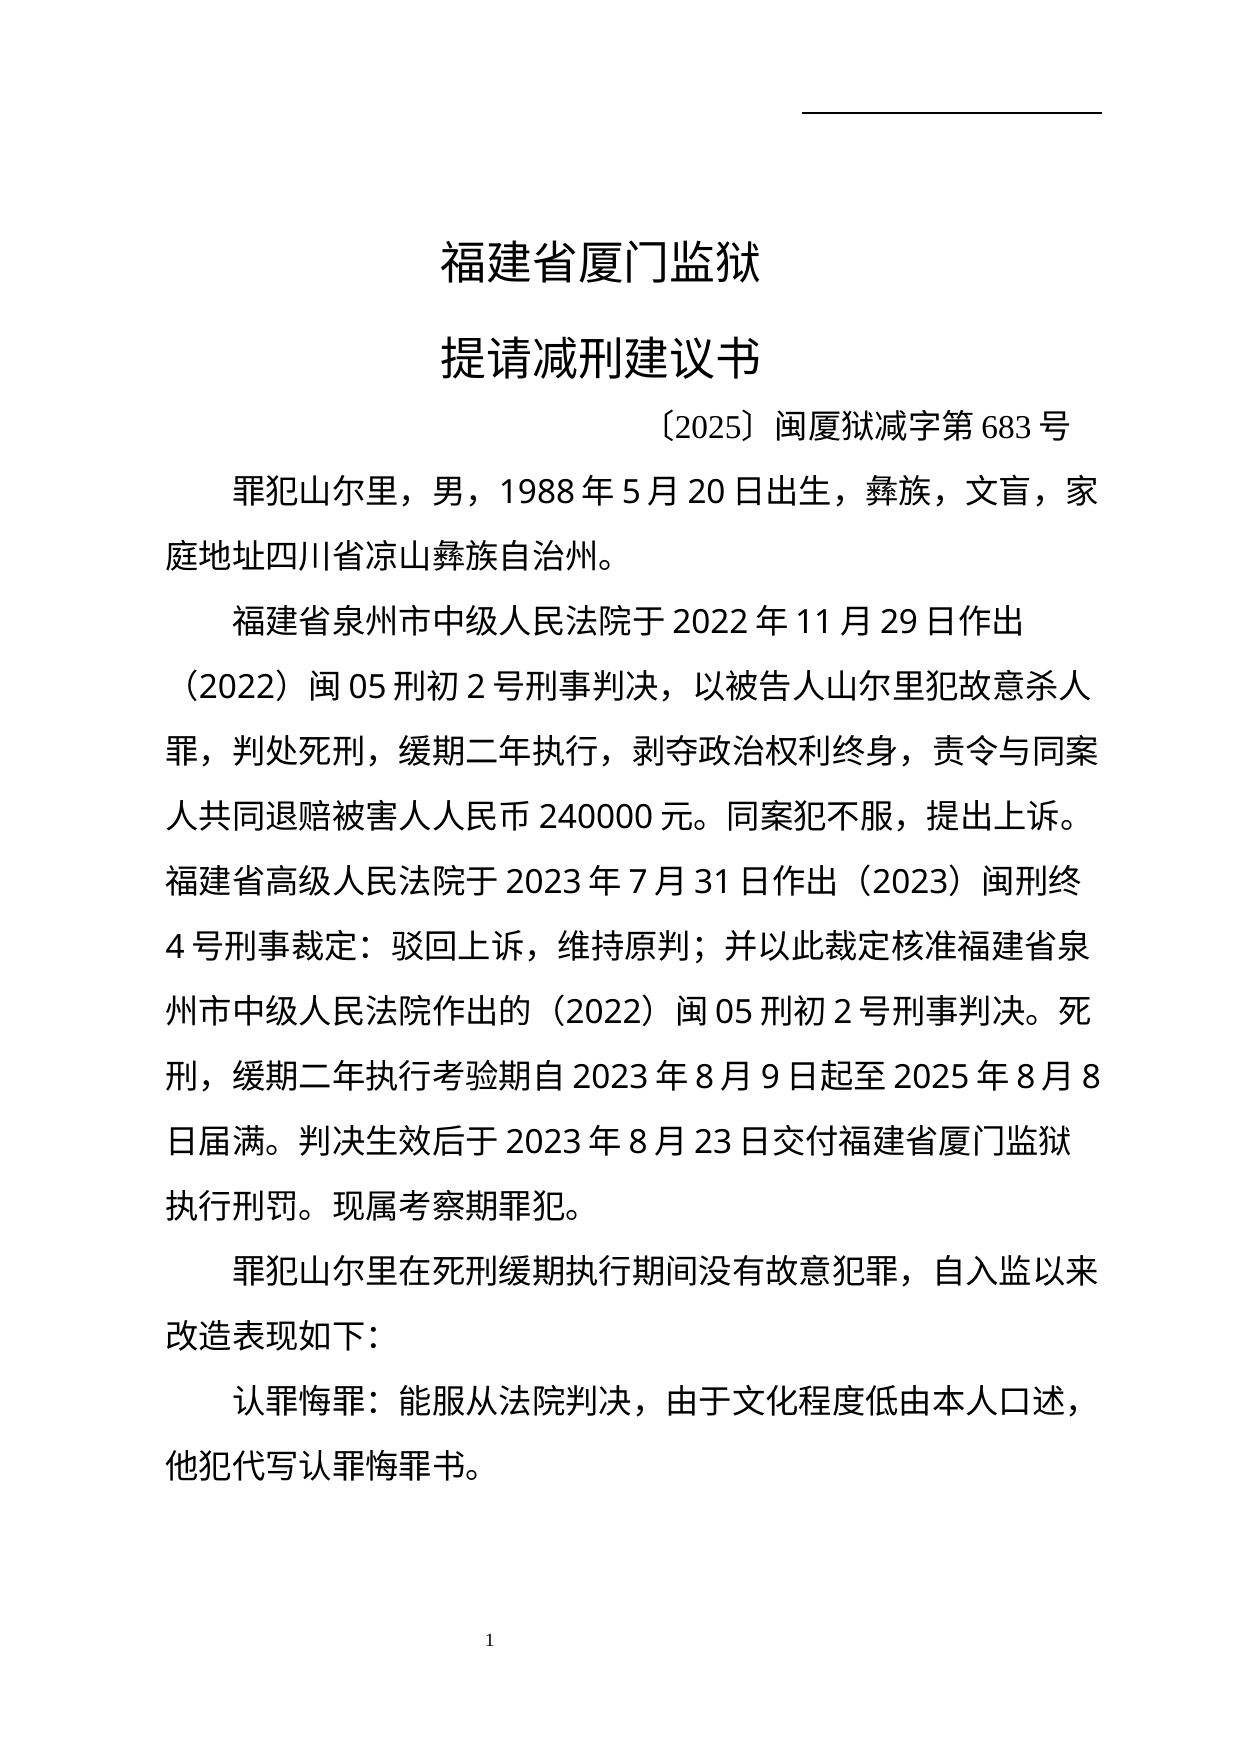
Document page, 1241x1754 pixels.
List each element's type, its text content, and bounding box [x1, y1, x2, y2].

text 福建省泉州市中级人民法院于2022年11月29日作出（2022）闽05刑初2号刑事判决，以被告人山尔里犯故意杀人罪，判处死刑，缓期二年执行，剥夺政治权利终身，责令与同案人共同退赔被害人人民币240000元。同案犯不服，提出上诉。福建省高级人民法院于2023年7月31日作出（2023）闽刑终4号刑事裁定：驳回上诉，维持原判；并以此裁定核准福建省泉州市中级人民法院作出的（2022）闽05刑初2号刑事判决。死刑，缓期二年执行考验期自2023年8月9日起至2025年8月8日届满。判决生效后于2023年8月23日交付福建省厦门监狱执行刑罚。现属考察期罪犯。 [165, 587, 1104, 1237]
text 罪犯山尔里，男，1988年5月20日出生，彝族，文盲，家庭地址四川省凉山彝族自治州。 [165, 457, 1104, 587]
text 〔2025〕闽厦狱减字第683号 [232, 392, 1071, 457]
text 提请减刑建议书 [165, 308, 1104, 392]
text 福建省厦门监狱 [165, 211, 1104, 308]
text 罪犯山尔里在死刑缓期执行期间没有故意犯罪，自入监以来改造表现如下： [165, 1237, 1104, 1367]
text 认罪悔罪：能服从法院判决，由于文化程度低由本人口述，他犯代写认罪悔罪书。 [165, 1367, 1104, 1497]
